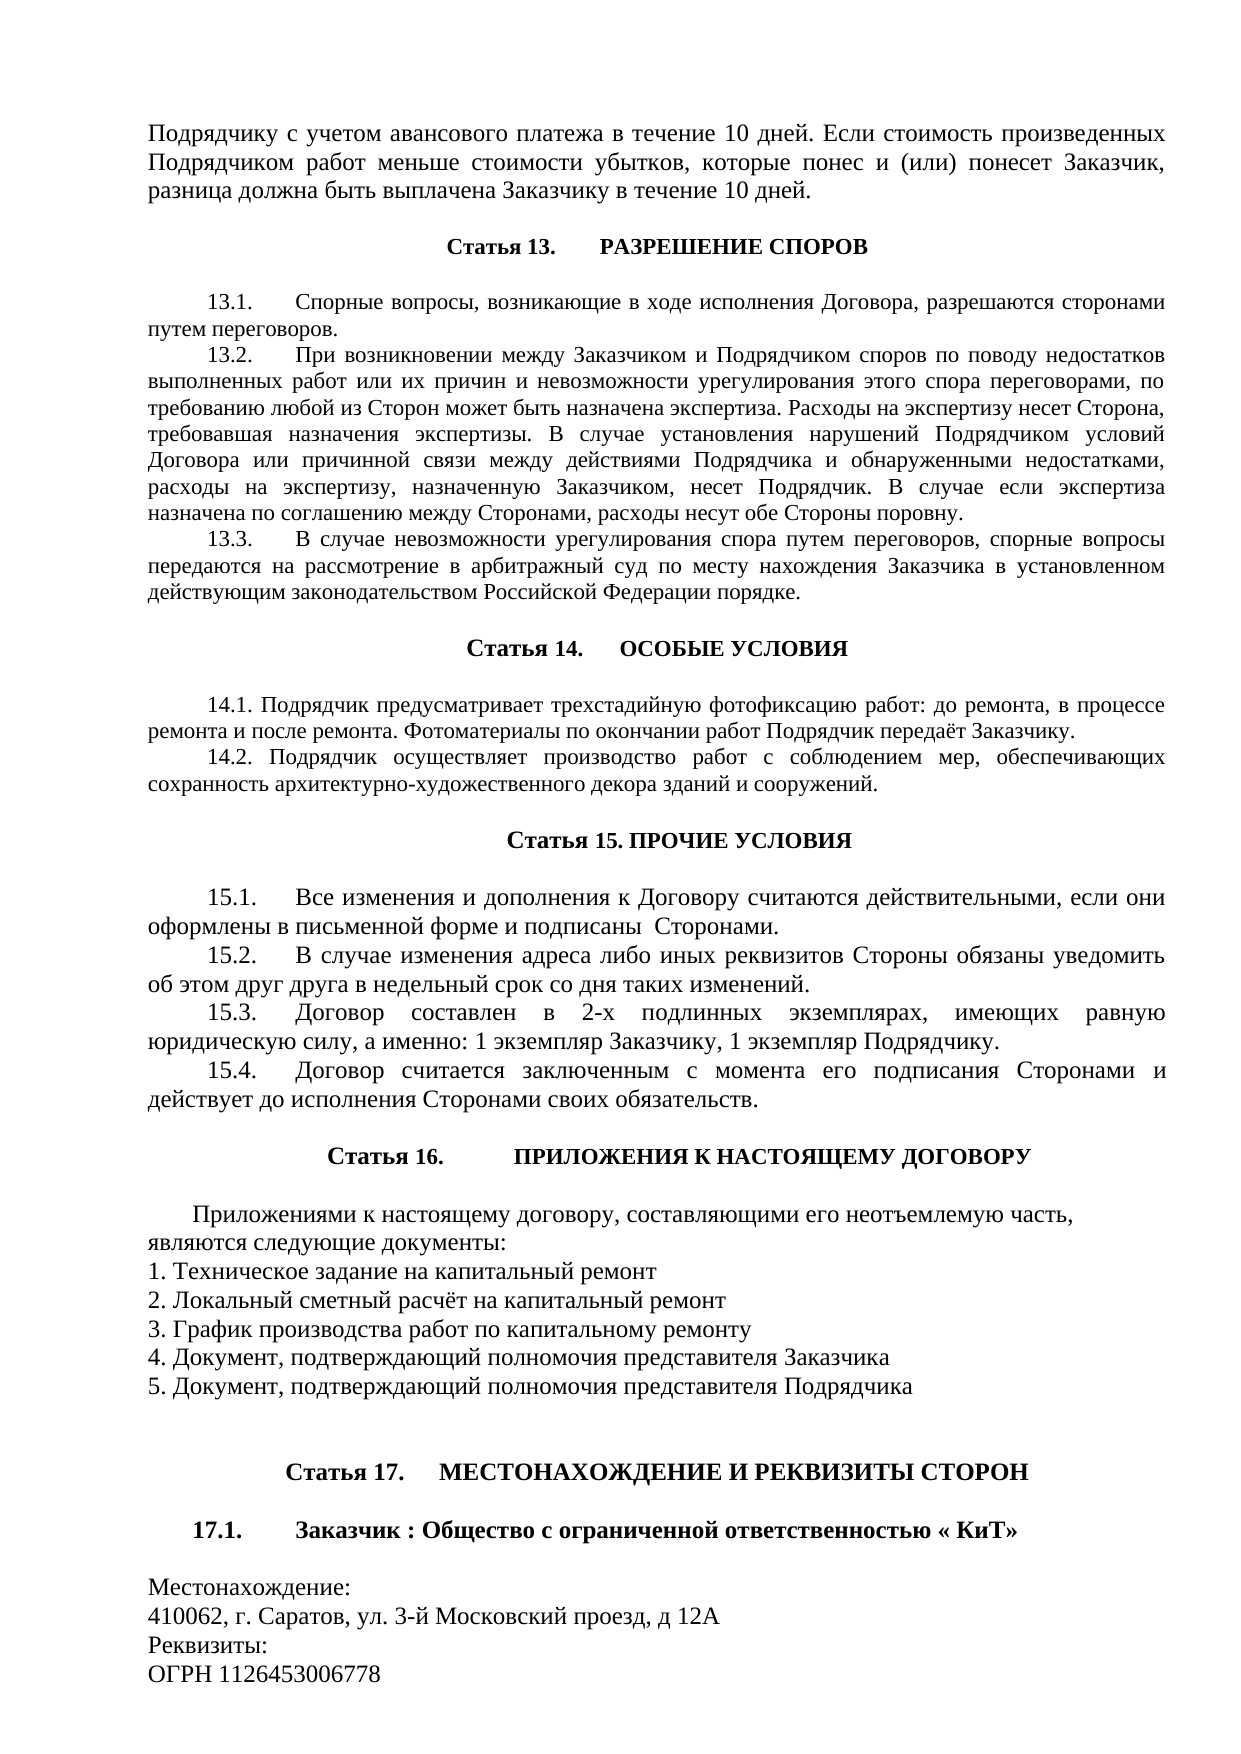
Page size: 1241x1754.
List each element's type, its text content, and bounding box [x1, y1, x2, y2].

text 3. График производства работ по капитальному ремонту [148, 1314, 1167, 1342]
text Реквизиты: [148, 1630, 1167, 1659]
text Местонахождение: [148, 1572, 1167, 1601]
text 5. Документ, подтверждающий полномочия представителя Подрядчика [148, 1371, 1167, 1400]
text 14.2. Подрядчик осуществляет производство работ с соблюдением мер, обеспечивающих сохранность архитектурно-художественного декора зданий и сооружений. [148, 743, 1167, 796]
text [148, 118, 1167, 204]
text Статья 17. МЕСТОНАХОЖДЕНИЕ И РЕКВИЗИТЫ СТОРОН [148, 1457, 1167, 1486]
text 410062, г. Саратов, ул. 3-й Московский проезд, д 12А [148, 1601, 1167, 1630]
text Статья 14. ОСОБЫЕ УСЛОВИЯ [148, 633, 1167, 662]
text 4. Документ, подтверждающий полномочия представителя Заказчика [148, 1342, 1167, 1371]
text 1. Техническое задание на капитальный ремонт [148, 1256, 1167, 1285]
text Статья 13. РАЗРЕШЕНИЕ СПОРОВ [148, 233, 1167, 259]
text Приложениями к настоящему договору, составляющими его неотъемлемую часть, являются следующие документы: [148, 1199, 1167, 1256]
text Статья 15. ПРОЧИЕ УСЛОВИЯ [192, 825, 1167, 854]
text 2. Локальный сметный расчёт на капитальный ремонт [148, 1285, 1167, 1314]
text 15.2. В случае изменения адреса либо иных реквизитов Стороны обязаны уведомить об этом друг друга в недельный срок со дня таких изменений. [148, 940, 1167, 997]
text Статья 16. ПРИЛОЖЕНИЯ К НАСТОЯЩЕМУ ДОГОВОРУ [192, 1141, 1167, 1170]
text 17.1. Заказчик : Общество с ограниченной ответственностью « КиТ» [148, 1515, 1167, 1544]
text 15.1. Все изменения и дополнения к Договору считаются действительными, если они оформлены в письменной форме и подписаны Сторонами. [148, 882, 1167, 940]
text 14.1. Подрядчик предусматривает трехстадийную фотофиксацию работ: до ремонта, в процессе ремонта и после ремонта. Фотоматериалы по окончании работ Подрядчик передаёт Заказчику. [148, 691, 1167, 743]
text 15.3. Договор составлен в 2-х подлинных экземплярах, имеющих равную юридическую силу, а именно: 1 экземпляр Заказчику, 1 экземпляр Подрядчику. [148, 997, 1167, 1055]
text 13.1. Спорные вопросы, возникающие в ходе исполнения Договора, разрешаются сторонами путем переговоров. [148, 288, 1167, 341]
text 13.2. При возникновении между Заказчиком и Подрядчиком споров по поводу недостатков выполненных работ или их причин и невозможности урегулирования этого спора переговорами, по требованию любой из Сторон может быть назначена экспертиза. Расходы на экспертизу несет Сторона, требовавшая назначения экспертизы. В случае установления нарушений Подрядчиком условий Договора или причинной связи между действиями Подрядчика и обнаруженными недостатками, расходы на экспертизу, назначенную Заказчиком, несет Подрядчик. В случае если экспертиза назначена по соглашению между Сторонами, расходы несут обе Стороны поровну. [148, 341, 1167, 525]
text 15.4. Договор считается заключенным с момента его подписания Сторонами и действует до исполнения Сторонами своих обязательств. [148, 1055, 1167, 1112]
text 13.3. В случае невозможности урегулирования спора путем переговоров, спорные вопросы передаются на рассмотрение в арбитражный суд по месту нахождения Заказчика в установленном действующим законодательством Российской Федерации порядке. [148, 525, 1167, 604]
text ОГРН 1126453006778 [148, 1659, 1167, 1687]
